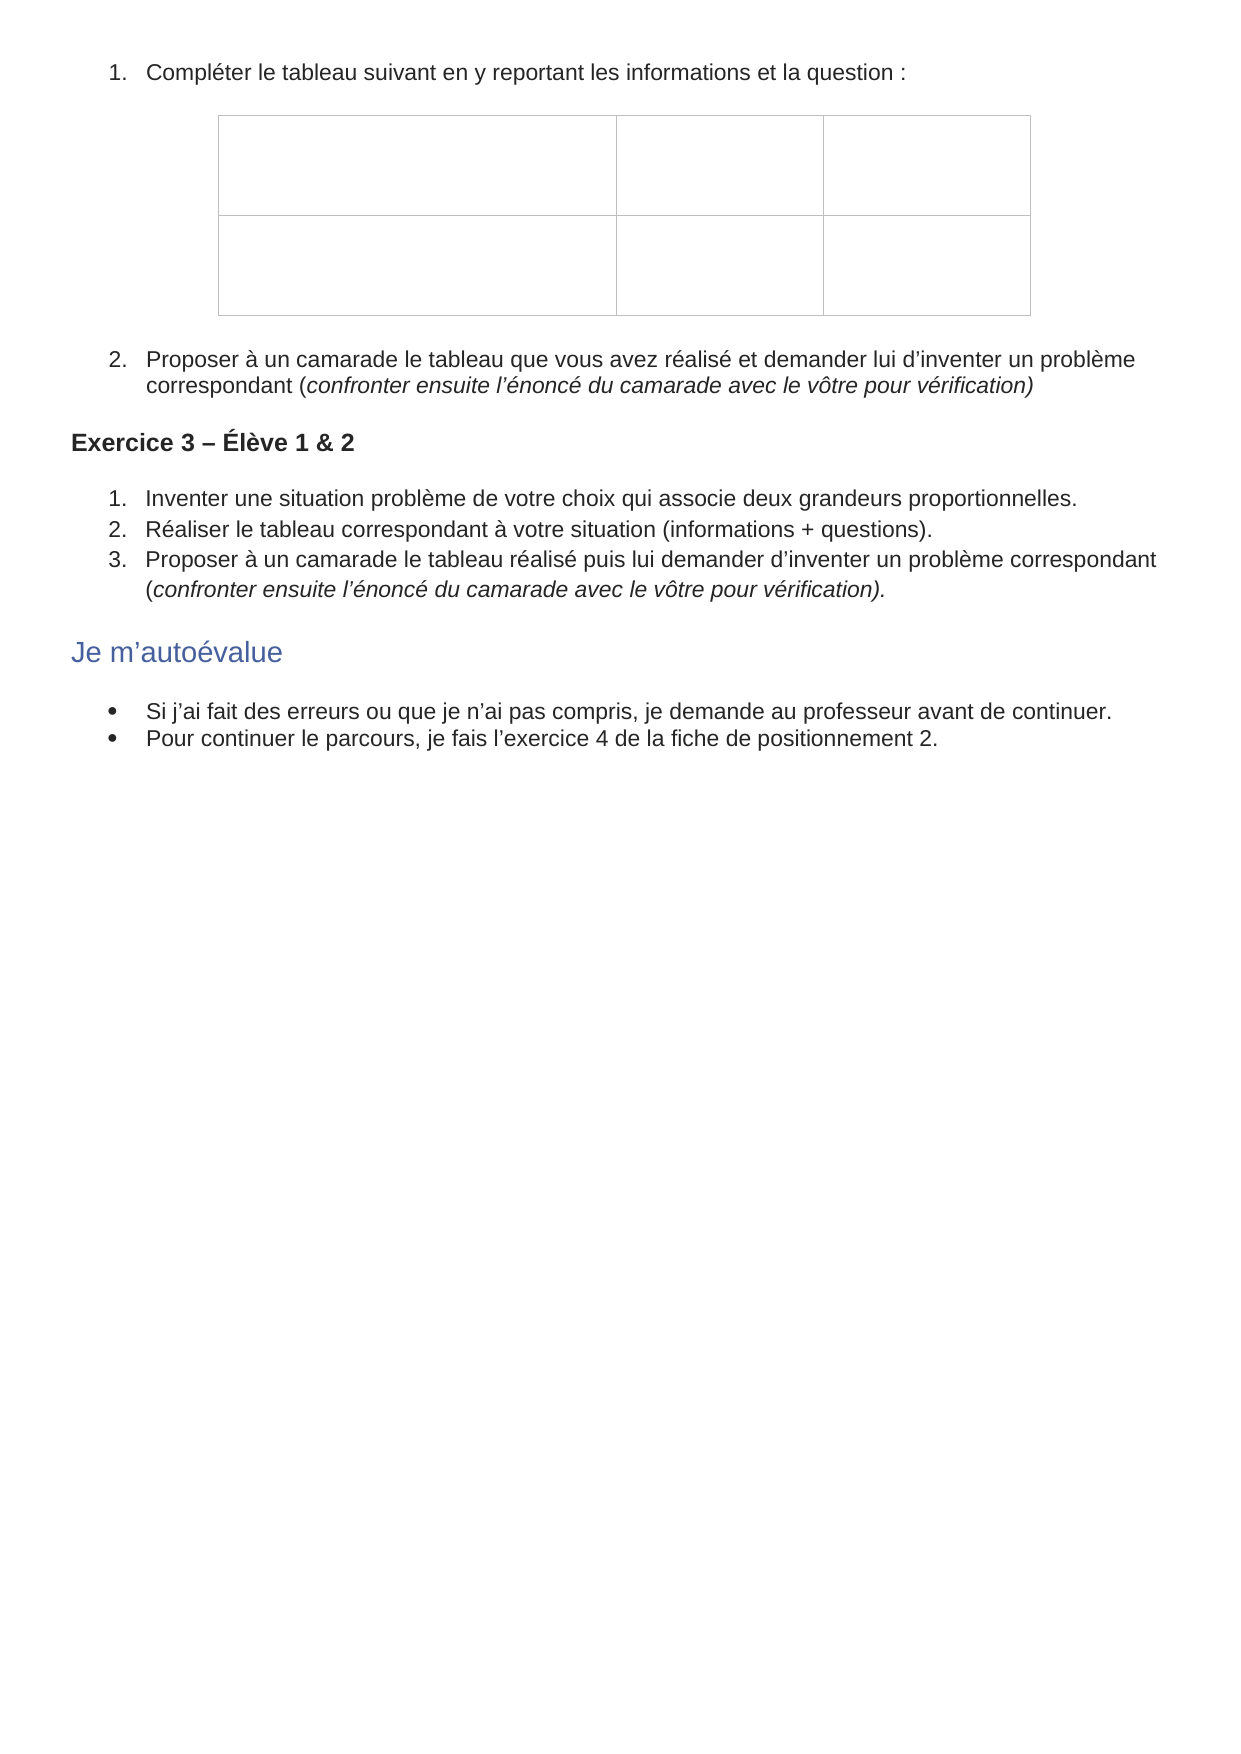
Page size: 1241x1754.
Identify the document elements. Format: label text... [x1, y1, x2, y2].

table_header [824, 116, 1030, 215]
list Pour continuer le parcours, je fais l’exercice 4 de la fiche de positionnement 2. [108, 724, 1169, 751]
list Proposer à un camarade le tableau que vous avez réalisé et demander lui d’inventer un problème correspondant (confronter ensuite l’énoncé du camarade avec le vôtre pour vérification) [108, 346, 1169, 398]
table_cell [617, 216, 823, 315]
table_header [219, 116, 616, 215]
list Si j’ai fait des erreurs ou que je n’ai pas compris, je demande au professeur avant de continuer. [108, 698, 1169, 724]
list Réaliser le tableau correspondant à votre situation (informations + questions). [108, 516, 1169, 542]
list Inventer une situation problème de votre choix qui associe deux grandeurs proportionnelles. [108, 485, 1169, 512]
list Proposer à un camarade le tableau réalisé puis lui demander d’inventer un problème correspondant (confronter ensuite l’énoncé du camarade avec le vôtre pour vérification). [108, 546, 1169, 602]
list Compléter le tableau suivant en y reportant les informations et la question : [108, 59, 1169, 85]
table_cell [824, 216, 1030, 315]
subtitle Je m’autoévalue [71, 635, 1169, 669]
table_header [617, 116, 823, 215]
subtitle Exercice 3 – Élève 1 & 2 [71, 427, 1169, 456]
table_cell [219, 216, 616, 315]
